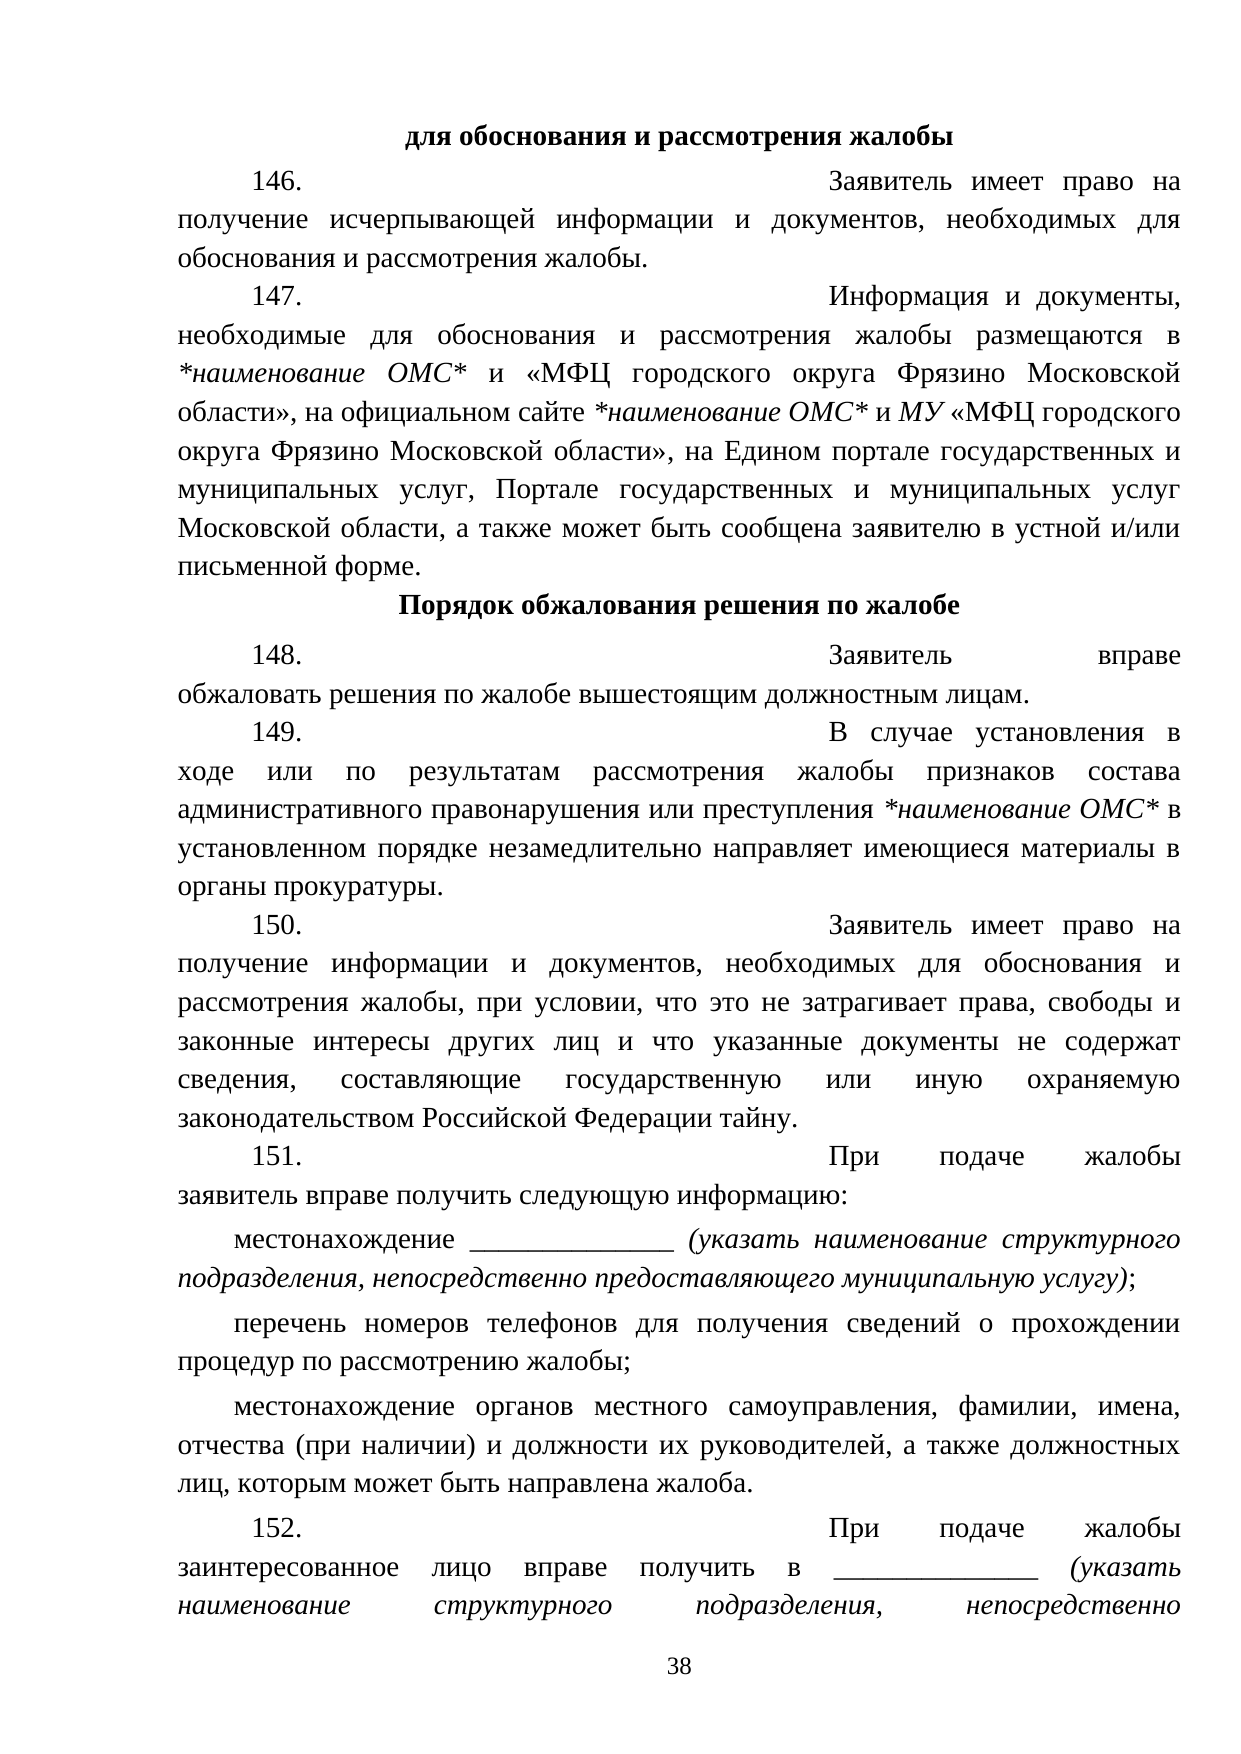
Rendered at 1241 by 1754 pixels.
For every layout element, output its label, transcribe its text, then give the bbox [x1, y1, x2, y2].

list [177, 1510, 1181, 1621]
text местонахождение органов местного самоуправления, фамилии, имена, отчества (при наличии) и должности их руководителей, а также должностных лиц, которым может быть направлена жалоба. [177, 1388, 1181, 1499]
text перечень номеров телефонов для получения сведений о прохождении процедур по рассмотрению жалобы; [177, 1305, 1181, 1377]
list Информация и документы, необходимые для обоснования и рассмотрения жалобы размещаются в *наименование ОМС* и «МФЦ городского округа Фрязино Московской области», на официальном сайте *наименование ОМС* и МУ «МФЦ городского округа Фрязино Московской области», на Едином портале государственных и муниципальных услуг, Портале государственных и муниципальных услуг Московской области, а также может быть сообщена заявителю в устной и/или письменной форме. [177, 278, 1181, 582]
list Заявитель вправе обжаловать решения по жалобе вышестоящим должностным лицам. [177, 637, 1181, 709]
list Порядок обжалования решения по жалобе [177, 587, 1181, 620]
list Заявитель имеет право на получение информации и документов, необходимых для обоснования и рассмотрения жалобы, при условии, что это не затрагивает права, свободы и законные интересы других лиц и что указанные документы не содержат сведения, составляющие государственную или иную охраняемую законодательством Российской Федерации тайну. [177, 907, 1181, 1133]
list При подаче жалобы заявитель вправе получить следующую информацию: [177, 1138, 1181, 1210]
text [177, 118, 1181, 152]
list Заявитель имеет право на получение исчерпывающей информации и документов, необходимых для обоснования и рассмотрения жалобы. [177, 163, 1181, 273]
text местонахождение ______________ (указать наименование структурного подразделения, непосредственно предоставляющего муниципальную услугу); [177, 1222, 1181, 1294]
list В случае установления в ходе или по результатам рассмотрения жалобы признаков состава административного правонарушения или преступления *наименование ОМС* в установленном порядке незамедлительно направляет имеющиеся материалы в органы прокуратуры. [177, 714, 1181, 902]
